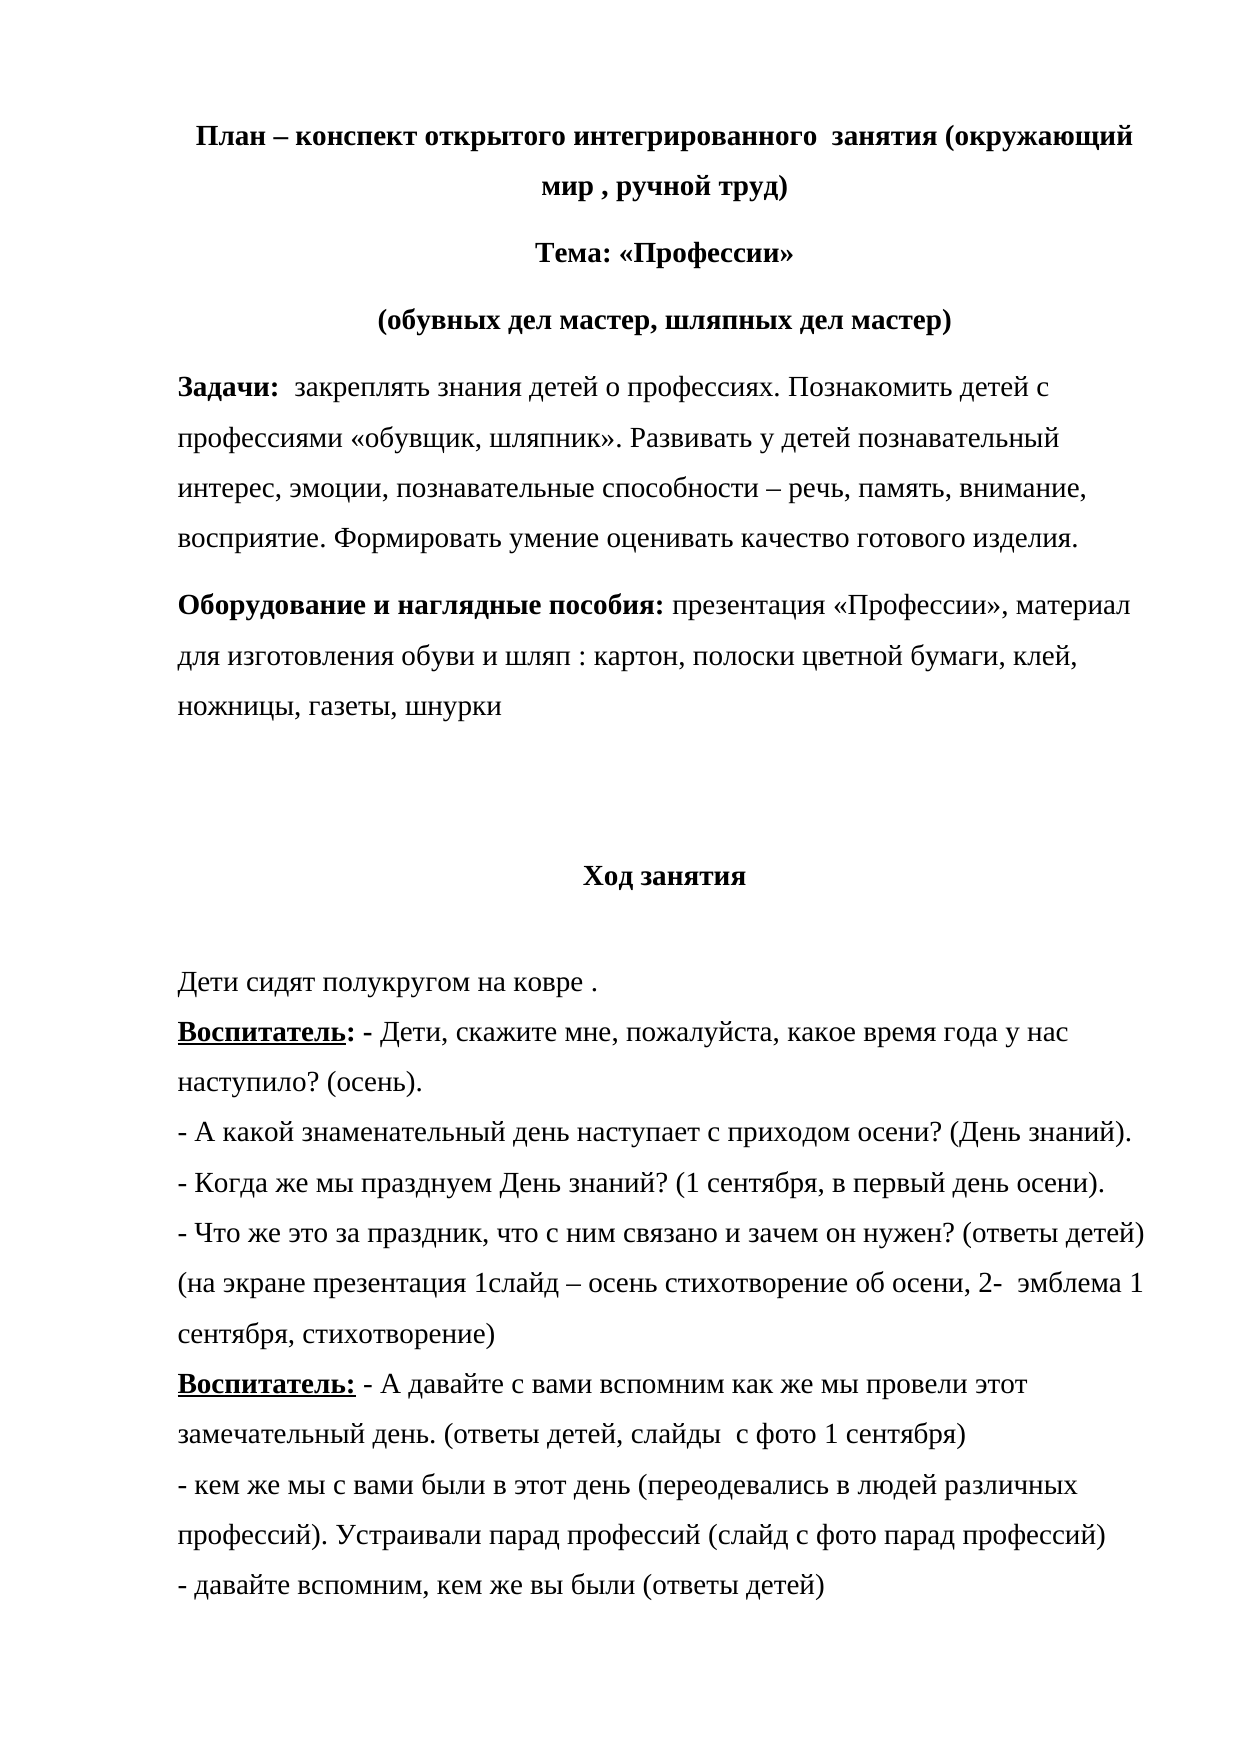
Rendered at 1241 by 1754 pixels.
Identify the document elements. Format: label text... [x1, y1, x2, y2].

text (обувных дел мастер, шляпных дел мастер) [177, 302, 1152, 336]
text Дети сидят полукругом на ковре . [177, 964, 1152, 997]
text - давайте вспомним, кем же вы были (ответы детей) [177, 1567, 1152, 1601]
text (на экране презентация 1слайд – осень стихотворение об осени, 2- эмблема 1 сентября, стихотворение) [177, 1266, 1152, 1349]
text Задачи: закреплять знания детей о профессиях. Познакомить детей с профессиями «обувщик, шляпник». Развивать у детей познавательный интерес, эмоции, познавательные способности – речь, память, внимание, восприятие. Формировать умение оценивать качество готового изделия. [177, 369, 1152, 554]
text Тема: «Профессии» [177, 235, 1152, 269]
text План – конспект открытого интегрированного занятия (окружающий мир , ручной труд) [177, 118, 1152, 202]
text Воспитатель: - Дети, скажите мне, пожалуйста, какое время года у нас наступило? (осень). [177, 1014, 1152, 1098]
text - Что же это за праздник, что с ним связано и зачем он нужен? (ответы детей) [177, 1215, 1152, 1249]
text - кем же мы с вами были в этот день (переодевались в людей различных профессий). Устраивали парад профессий (слайд с фото парад профессий) [177, 1467, 1152, 1551]
text Воспитатель: - А давайте с вами вспомним как же мы провели этот замечательный день. (ответы детей, слайды с фото 1 сентября) [177, 1366, 1152, 1450]
text - А какой знаменательный день наступает с приходом осени? (День знаний). - Когда же мы празднуем День знаний? (1 сентября, в первый день осени). [177, 1114, 1152, 1198]
text Оборудование и наглядные пособия: презентация «Профессии», материал для изготовления обуви и шляп : картон, полоски цветной бумаги, клей, ножницы, газеты, шнурки [177, 587, 1152, 721]
text Ход занятия [177, 858, 1152, 892]
